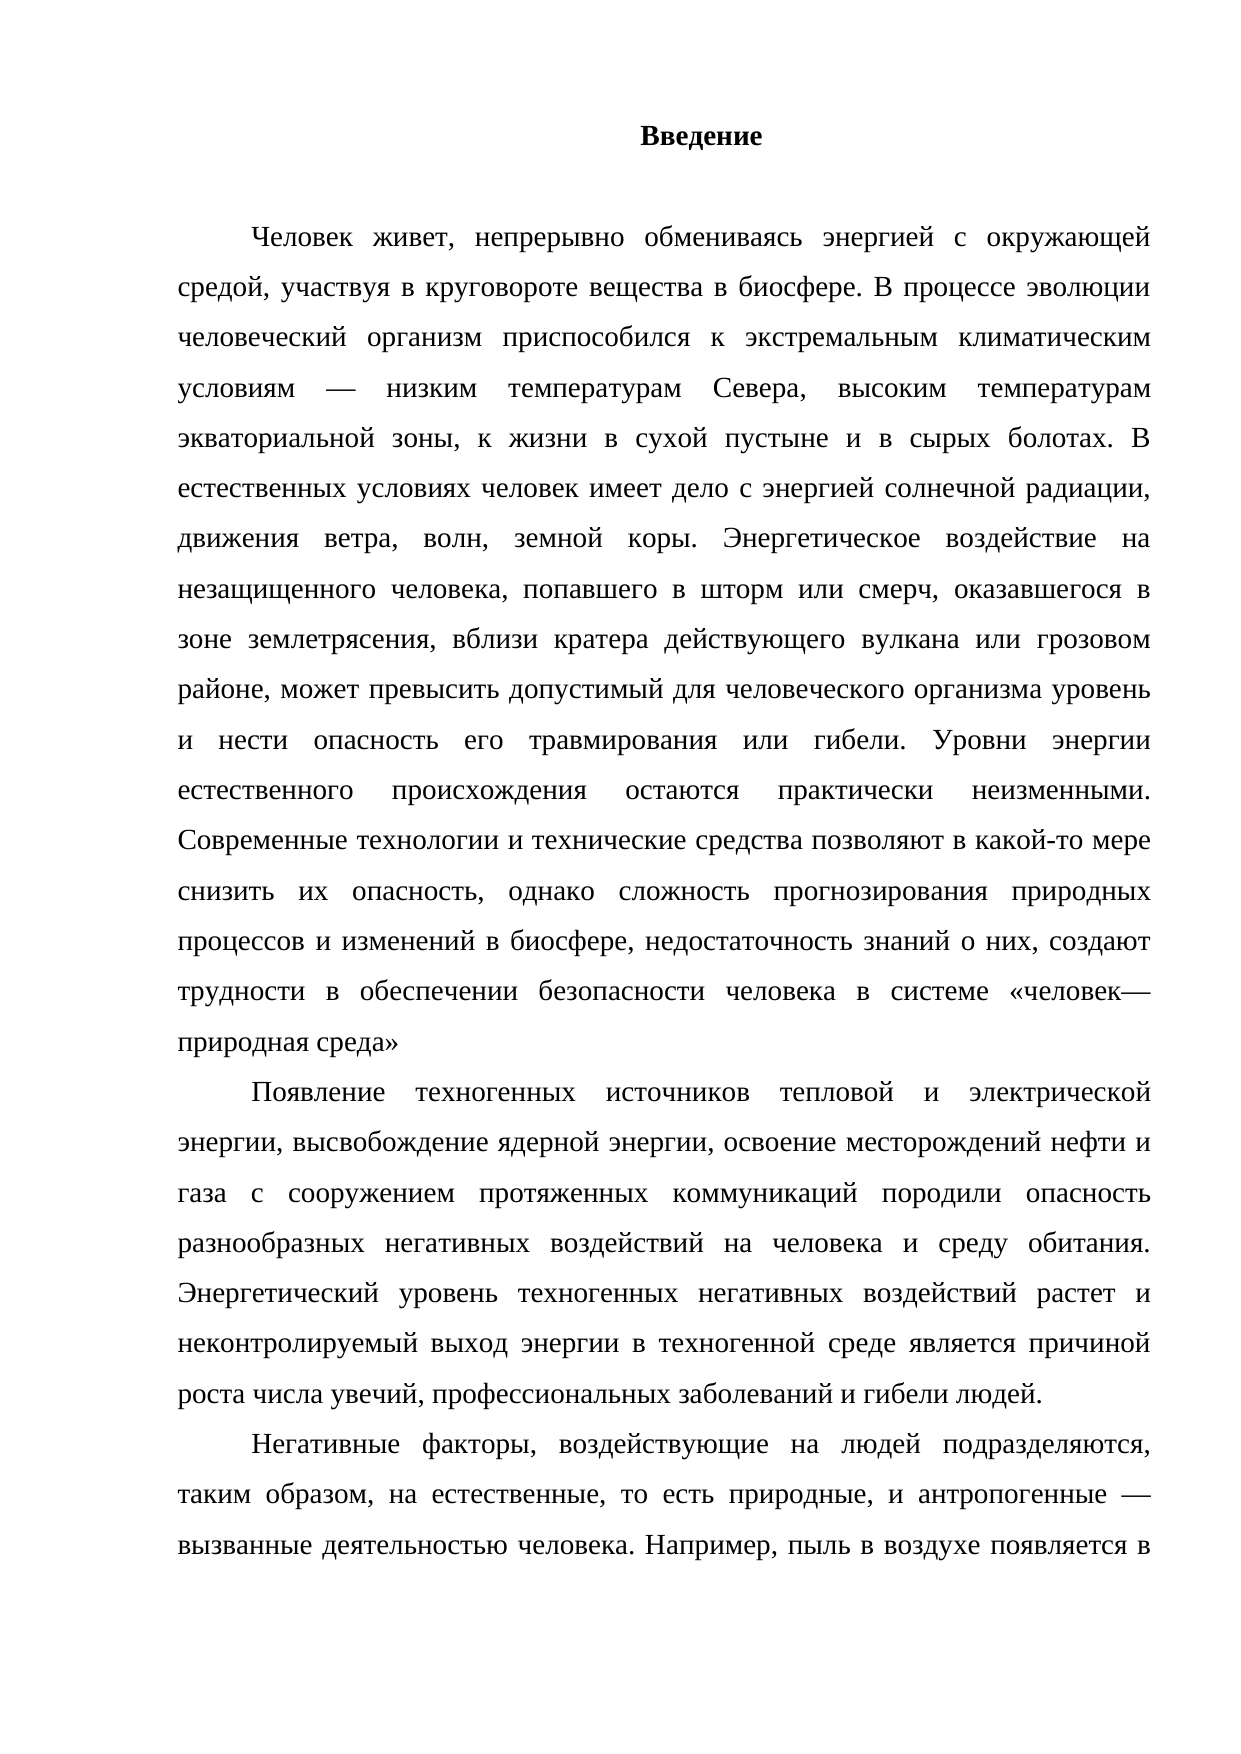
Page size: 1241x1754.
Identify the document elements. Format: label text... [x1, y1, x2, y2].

text Человек живет, непрерывно обмениваясь энергией с окружающей средой, участвуя в круговороте вещества в биосфере. В процессе эволюции человеческий организм приспособился к экстремальным климатическим условиям — низким температурам Севера, высоким температурам экваториальной зоны, к жизни в сухой пустыне и в сырых болотах. В естественных условиях человек имеет дело с энергией солнечной радиации, движения ветра, волн, земной коры. Энергетическое воздействие на незащищенного человека, попавшего в шторм или смерч, оказавшегося в зоне землетрясения, вблизи кратера действующего вулкана или грозовом районе, может превысить допустимый для человеческого организма уровень и нести опасность его травмирования или гибели. Уровни энергии естественного происхождения остаются практически неизменными. Современные технологии и технические средства позволяют в какой-то мере снизить их опасность, однако сложность прогнозирования природных процессов и изменений в биосфере, недостаточность знаний о них, создают трудности в обеспечении безопасности человека в системе «человек— природная среда» [177, 219, 1152, 1057]
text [177, 1426, 1152, 1560]
text Введение [177, 118, 1152, 152]
text Появление техногенных источников тепловой и электрической энергии, высвобождение ядерной энергии, освоение месторождений нефти и газа с сооружением протяженных коммуникаций породили опасность разнообразных негативных воздействий на человека и среду обитания. Энергетический уровень техногенных негативных воздействий растет и неконтролируемый выход энергии в техногенной среде является причиной роста числа увечий, профессиональных заболеваний и гибели людей. [177, 1074, 1152, 1409]
